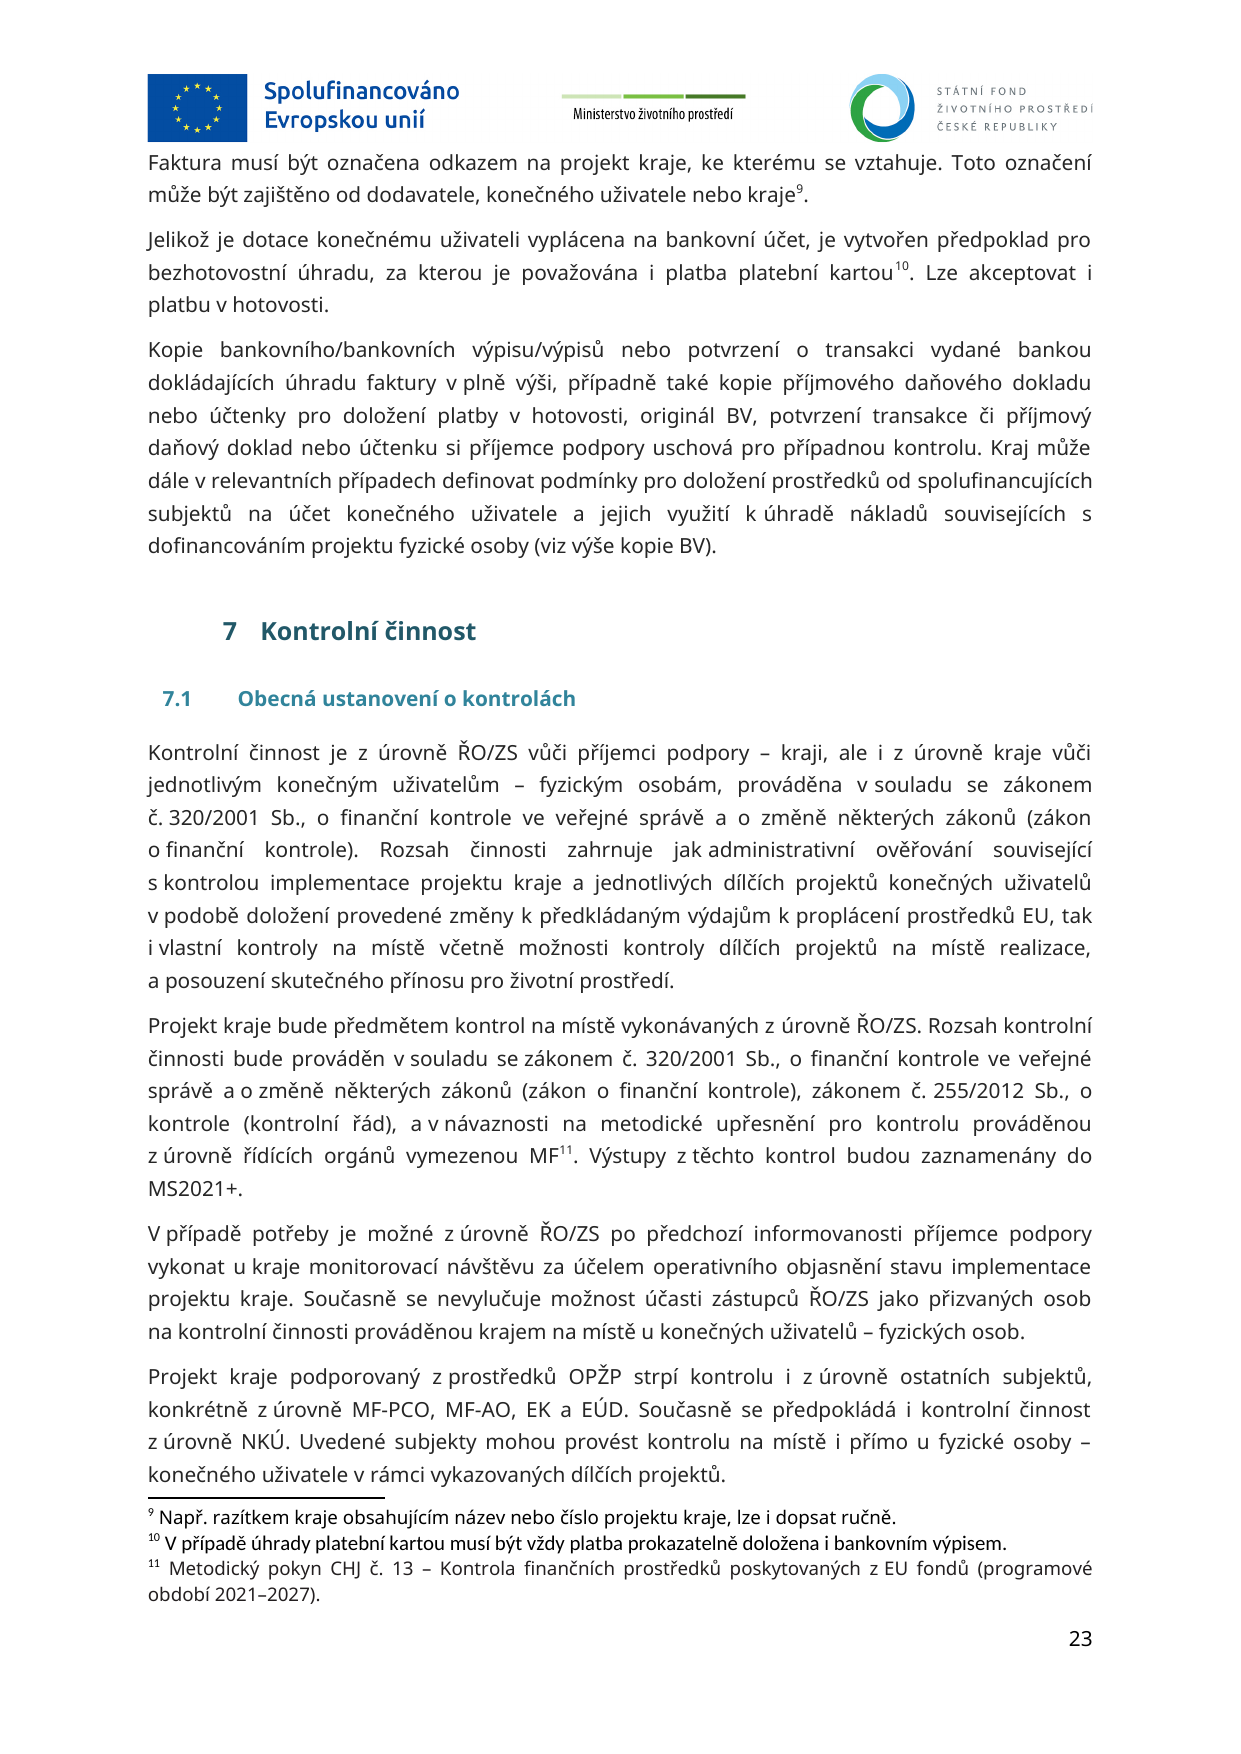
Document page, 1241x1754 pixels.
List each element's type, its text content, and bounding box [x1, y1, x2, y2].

text Kontrolní činnost je z úrovně ŘO/ZS vůči příjemci podpory – kraji, ale i z úrovně kraje vůči jednotlivým konečným uživatelům – fyzickým osobám, prováděna v souladu se zákonem č. 320/2001 Sb., o finanční kontrole ve veřejné správě a o změně některých zákonů (zákon o finanční kontrole). Rozsah činnosti zahrnuje jak administrativní ověřování související s kontrolou implementace projektu kraje a jednotlivých dílčích projektů konečných uživatelů v podobě doložení provedené změny k předkládaným výdajům k proplácení prostředků EU, tak i vlastní kontroly na místě včetně možnosti kontroly dílčích projektů na místě realizace, a posouzení skutečného přínosu pro životní prostředí. [148, 738, 1093, 994]
text Jelikož je dotace konečnému uživateli vyplácena na bankovní účet, je vytvořen předpoklad pro bezhotovostní úhradu, za kterou je považována i platba platební kartou. Lze akceptovat i platbu v hotovosti. [148, 225, 1093, 319]
picture [147, 73, 1093, 143]
text V případě potřeby je možné z úrovně ŘO/ZS po předchozí informovanosti příjemce podpory vykonat u kraje monitorovací návštěvu za účelem operativního objasnění stavu implementace projektu kraje. Současně se nevylučuje možnost účasti zástupců ŘO/ZS jako přizvaných osob na kontrolní činnosti prováděnou krajem na místě u konečných uživatelů – fyzických osob. [148, 1219, 1093, 1345]
text Kopie bankovního/bankovních výpisu/výpisů nebo potvrzení o transakci vydané bankou dokládajících úhradu faktury v plně výši, případně také kopie příjmového daňového dokladu nebo účtenky pro doložení platby v hotovosti, originál BV, potvrzení transakce či příjmový daňový doklad nebo účtenku si příjemce podpory uschová pro případnou kontrolu. Kraj může dále v relevantních případech definovat podmínky pro doložení prostředků od spolufinancujících subjektů na účet konečného uživatele a jejich využití k úhradě nákladů souvisejících s dofinancováním projektu fyzické osoby (viz výše kopie BV). [148, 336, 1093, 560]
text Projekt kraje bude předmětem kontrol na místě vykonávaných z úrovně ŘO/ZS. Rozsah kontrolní činnosti bude prováděn v souladu se zákonem č. 320/2001 Sb., o finanční kontrole ve veřejné správě a o změně některých zákonů (zákon o finanční kontrole), zákonem č. 255/2012 Sb., o kontrole (kontrolní řád), a v návaznosti na metodické upřesnění pro kontrolu prováděnou z úrovně řídících orgánů vymezenou MF. Výstupy z těchto kontrol budou zaznamenány do MS2021+. [148, 1011, 1093, 1202]
text Faktura musí být označena odkazem na projekt kraje, ke kterému se vztahuje. Toto označení může být zajištěno od dodavatele, konečného uživatele nebo kraje. [148, 148, 1093, 209]
subtitle Obecná ustanovení o kontrolách [162, 684, 1093, 713]
subtitle Kontrolní činnost [223, 614, 1093, 648]
text Projekt kraje podporovaný z prostředků OPŽP strpí kontrolu i z úrovně ostatních subjektů, konkrétně z úrovně MF-PCO, MF-AO, EK a EÚD. Současně se předpokládá i kontrolní činnost z úrovně NKÚ. Uvedené subjekty mohou provést kontrolu na místě i přímo u fyzické osoby – konečného uživatele v rámci vykazovaných dílčích projektů. [148, 1362, 1093, 1488]
